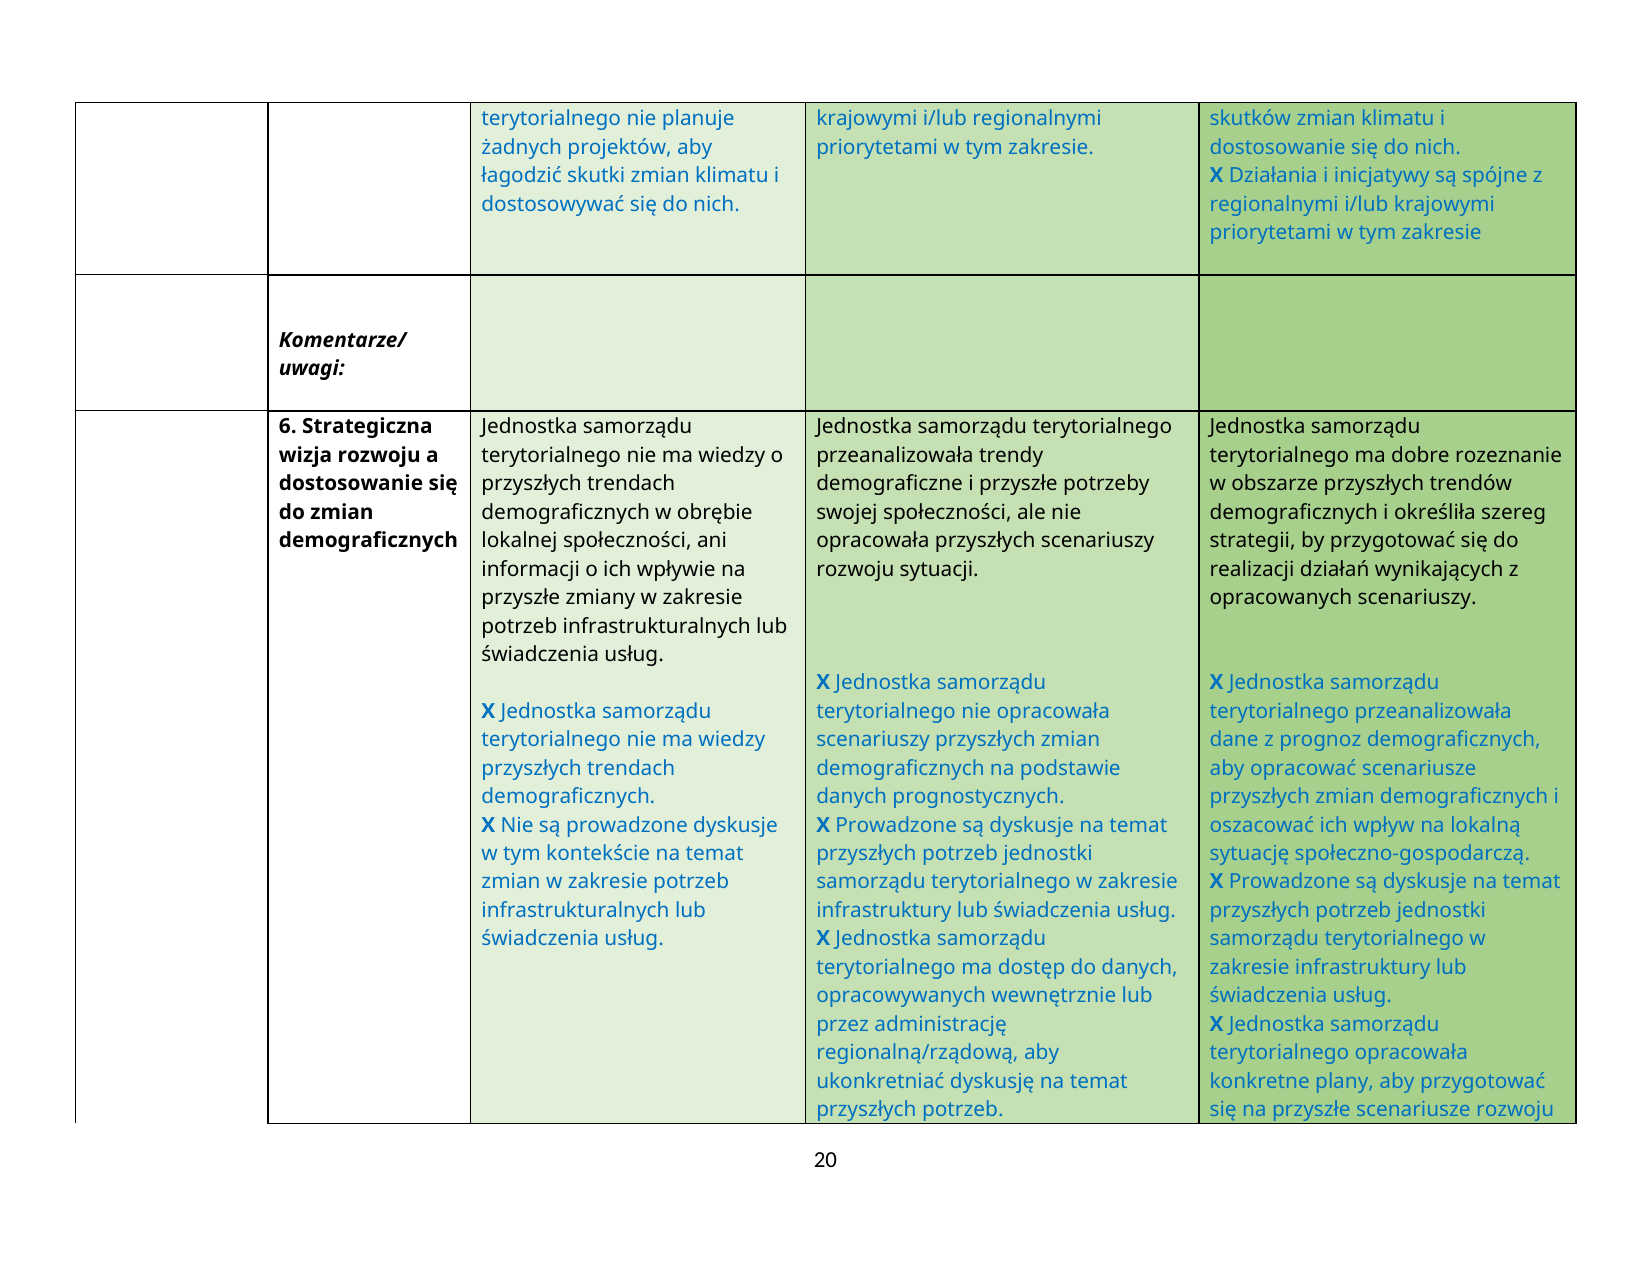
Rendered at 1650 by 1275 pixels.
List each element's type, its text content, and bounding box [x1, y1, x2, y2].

table_cell [806, 276, 1198, 410]
table_cell [76, 275, 267, 410]
table_cell [471, 276, 805, 410]
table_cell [269, 412, 470, 1123]
table_cell [76, 411, 267, 1123]
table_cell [806, 103, 1198, 274]
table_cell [1200, 103, 1575, 274]
table_cell Komentarze/uwagi: [269, 276, 470, 410]
table_cell [1200, 276, 1575, 410]
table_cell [269, 103, 470, 274]
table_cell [471, 412, 805, 1123]
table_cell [806, 412, 1198, 1123]
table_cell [471, 103, 805, 274]
table_cell [76, 103, 267, 274]
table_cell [1200, 412, 1575, 1123]
